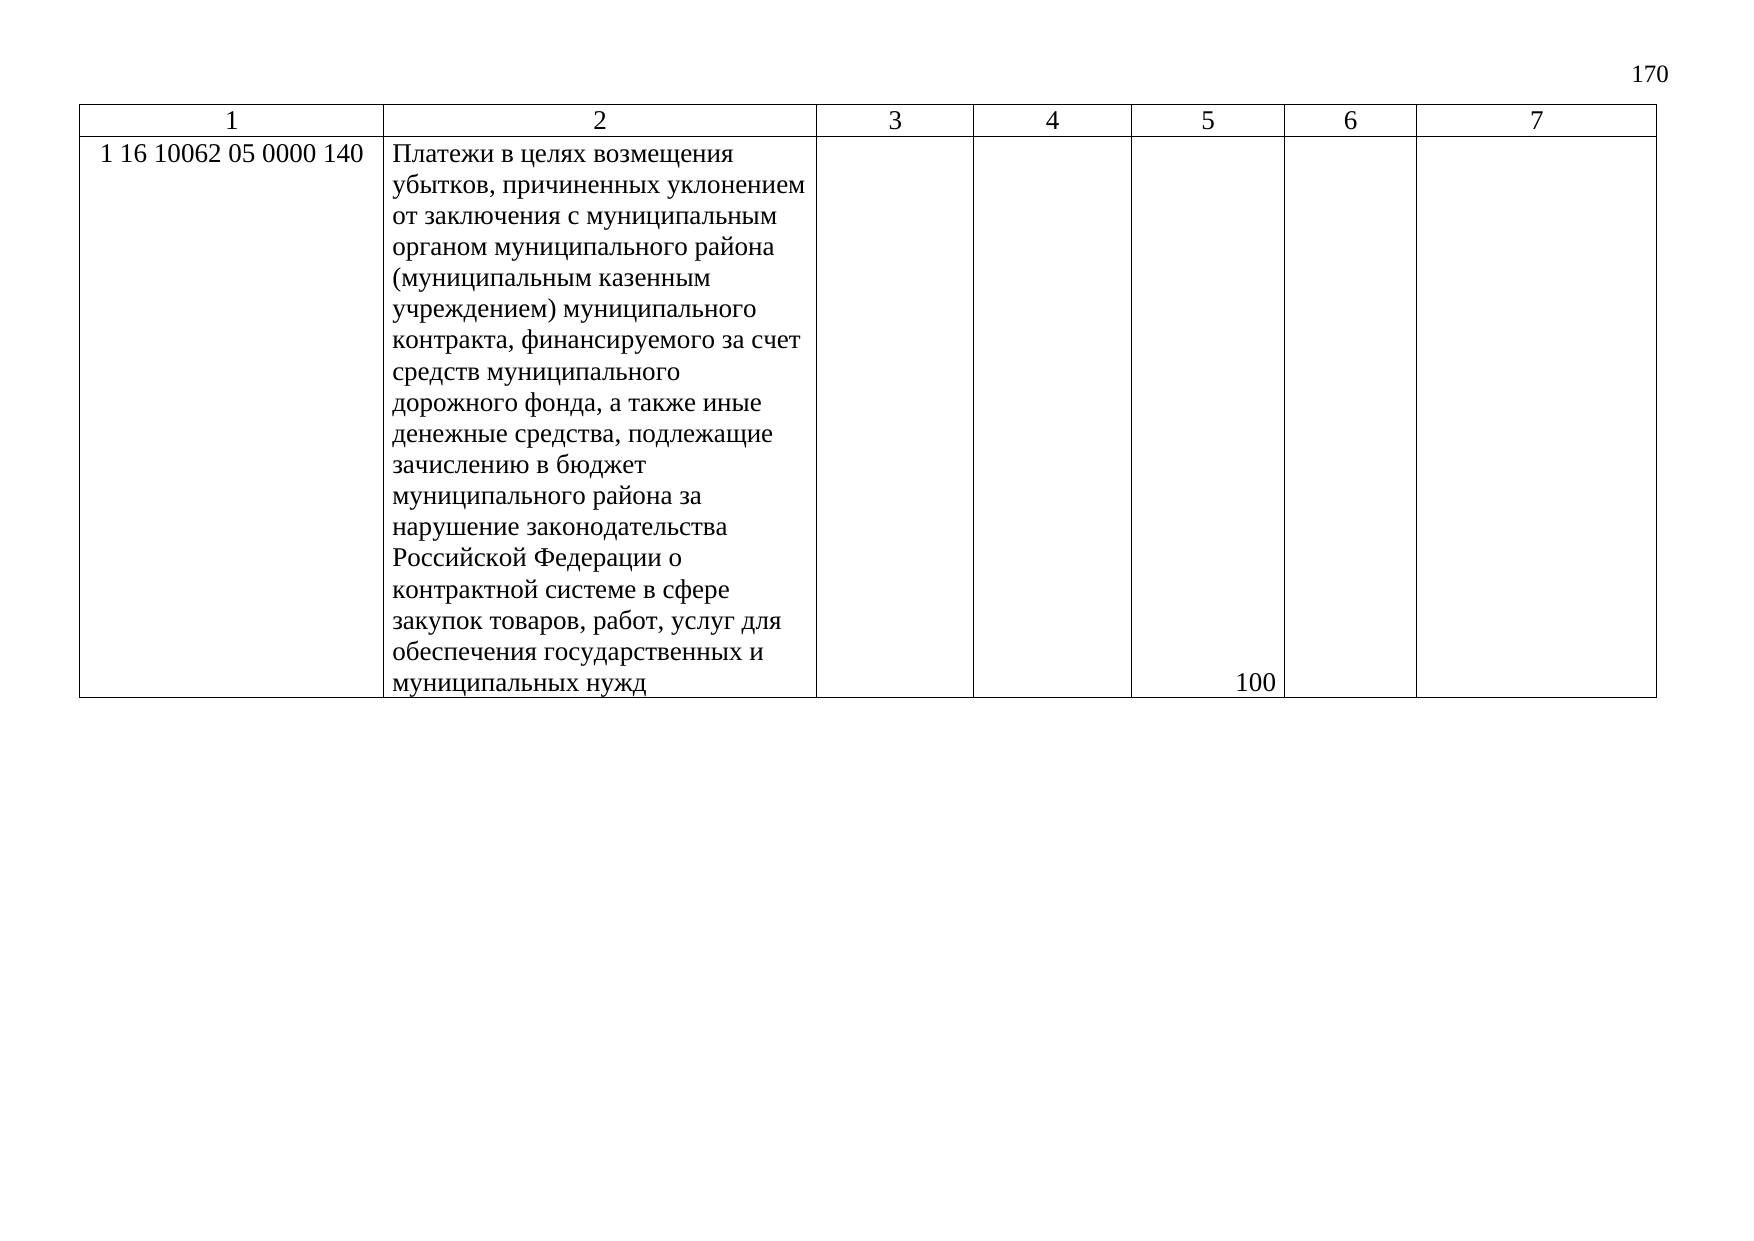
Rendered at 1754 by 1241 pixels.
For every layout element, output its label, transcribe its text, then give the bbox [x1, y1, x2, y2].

table_header 6 [1285, 105, 1416, 136]
table_cell 1 16 10062 05 0000 140 [80, 137, 383, 697]
table_header 5 [1132, 105, 1284, 136]
table_cell 100 [1132, 137, 1284, 697]
table_cell [1285, 137, 1416, 697]
table_cell [974, 137, 1131, 697]
table_cell [817, 137, 973, 697]
table_header 2 [384, 105, 816, 136]
table_header 7 [1417, 105, 1656, 136]
table_header 1 [80, 105, 383, 136]
table_header 4 [974, 105, 1131, 136]
table_cell Платежи в целях возмещения убытков, причиненных уклонением от заключения с муниципальным органом муниципального района (муниципальным казенным учреждением) муниципального контракта, финансируемого за счет средств муниципального дорожного фонда, а также иные денежные средства, подлежащие зачислению в бюджет муниципального района за нарушение законодательства Российской Федерации о контрактной системе в сфере закупок товаров, работ, услуг для обеспечения государственных и муниципальных нужд [384, 137, 816, 697]
table_header 3 [817, 105, 973, 136]
table_cell [1417, 137, 1656, 697]
